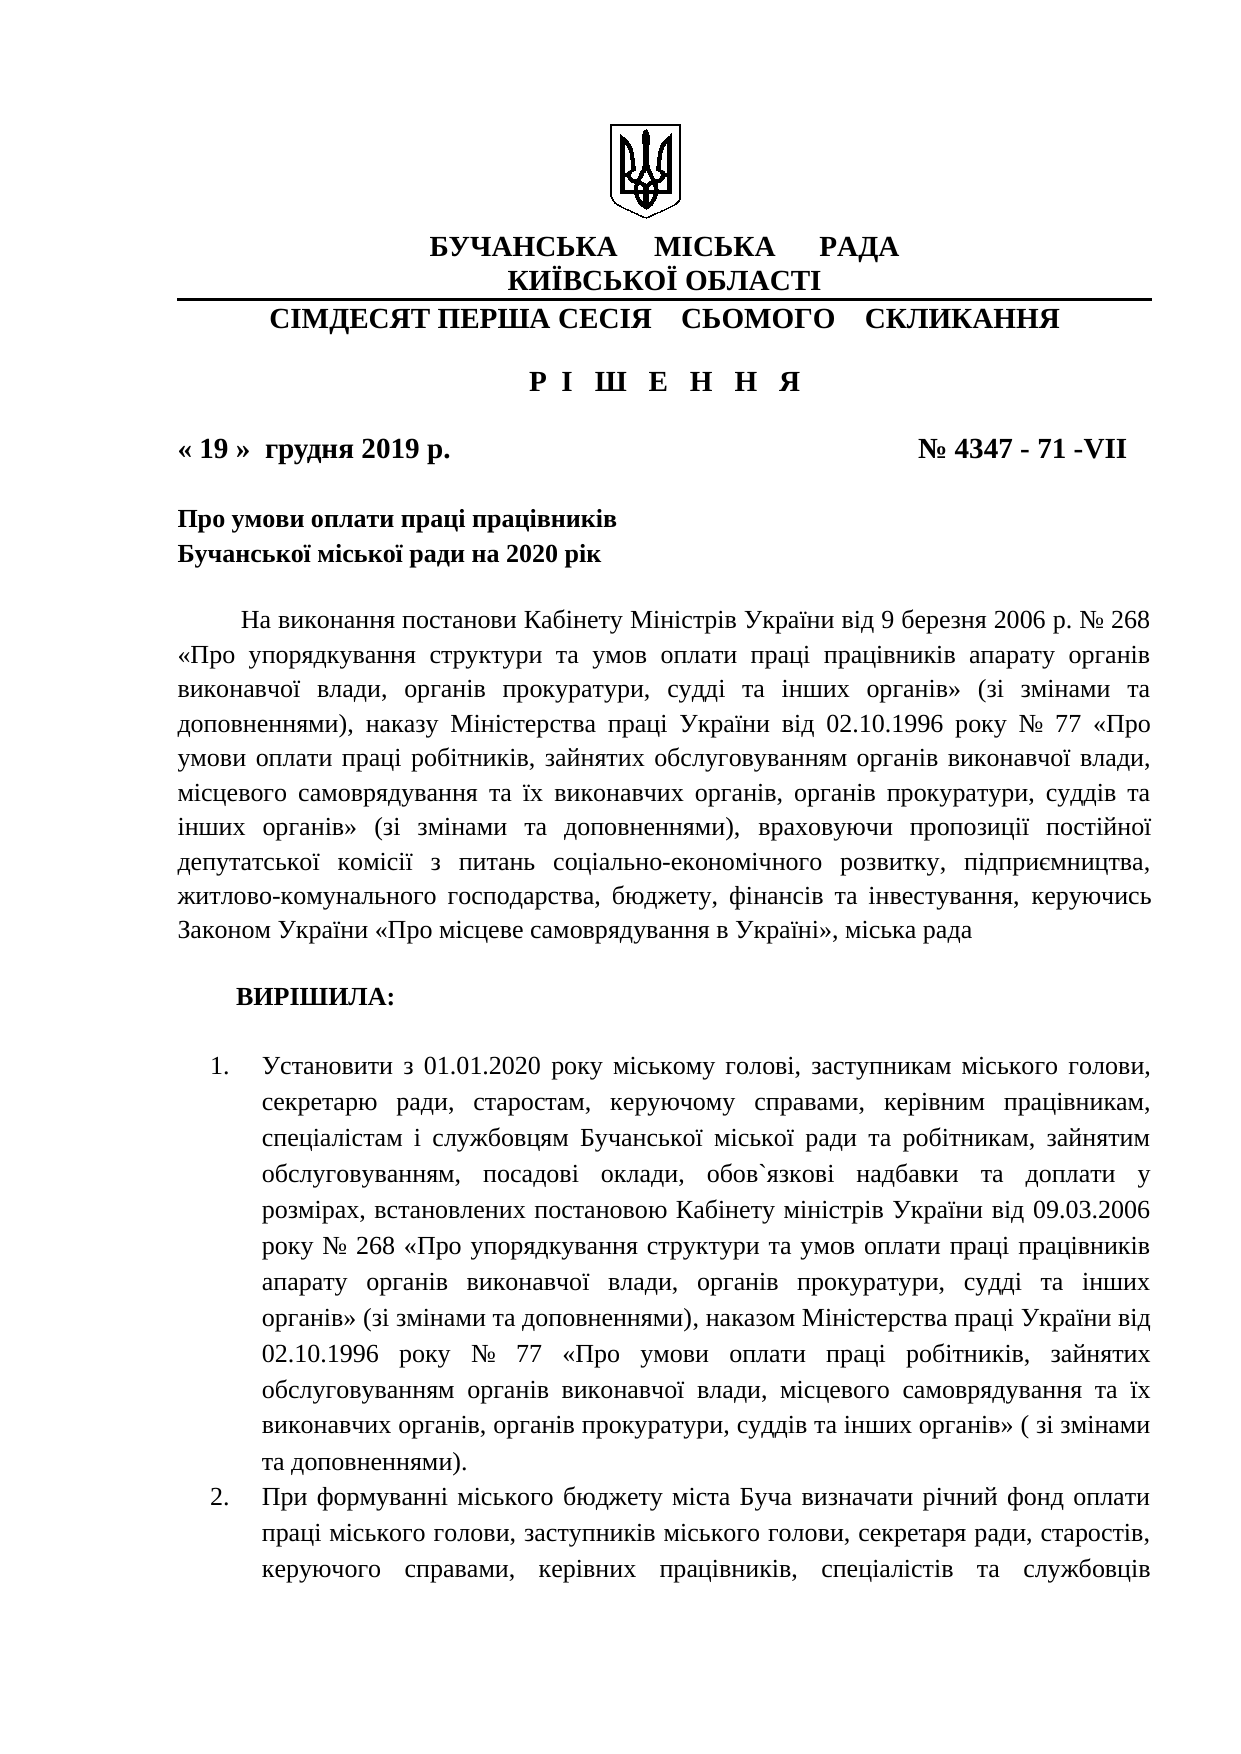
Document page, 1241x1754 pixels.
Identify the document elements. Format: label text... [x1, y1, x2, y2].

text Бучанської міської ради на 2020 рік [177, 538, 1152, 568]
subtitle Р І Ш Е Н Н Я [177, 364, 1152, 397]
text СІМДЕСЯТ ПЕРША СЕСІЯ СЬОМОГО СКЛИКАННЯ [177, 301, 1152, 335]
subtitle « 19 » грудня 2019 р. № 4347 - 71 -VІІ [177, 431, 1152, 464]
subtitle ПРОЕКТ [177, 118, 1152, 229]
text На виконання постанови Кабінету Міністрів України від 9 березня 2006 р. № 268 «Про упорядкування структури та умов оплати праці працівників апарату органів виконавчої влади, органів прокуратури, судді та інших органів» (зі змінами та доповненнями), наказу Міністерства праці України від 02.10.1996 року № 77 «Про умови оплати праці робітників, зайнятих обслуговуванням органів виконавчої влади, місцевого самоврядування та їх виконавчих органів, органів прокуратури, суддів та інших органів» (зі змінами та доповненнями), враховуючи пропозиції постійної депутатської комісії з питань соціально-економічного розвитку, підприємництва, житлово-комунального господарства, бюджету, фінансів та інвестування, керуючись Законом України «Про місцеве самоврядування в Україні», міська рада [177, 604, 1152, 944]
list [210, 1481, 1152, 1583]
subtitle КИЇВСЬКОЇ ОБЛАСТІ [177, 263, 1152, 298]
list Установити з 01.01.2020 року міському голові, заступникам міського голови, секретарю ради, старостам, керуючому справами, керівним працівникам, спеціалістам і службовцям Бучанської міської ради та робітникам, зайнятим обслуговуванням, посадові оклади, обов`язкові надбавки та доплати у розмірах, встановлених постановою Кабінету міністрів України від 09.03.2006 року № 268 «Про упорядкування структури та умов оплати праці працівників апарату органів виконавчої влади, органів прокуратури, судді та інших органів» (зі змінами та доповненнями), наказом Міністерства праці України від 02.10.1996 року № 77 «Про умови оплати праці робітників, зайнятих обслуговуванням органів виконавчої влади, місцевого самоврядування та їх виконавчих органів, органів прокуратури, суддів та інших органів» ( зі змінами та доповненнями). [210, 1050, 1152, 1476]
text ВИРІШИЛА: [177, 981, 1152, 1011]
text БУЧАНСЬКА МІСЬКА РАДА [177, 229, 1152, 263]
text Про умови оплати праці працівників [177, 503, 1152, 533]
